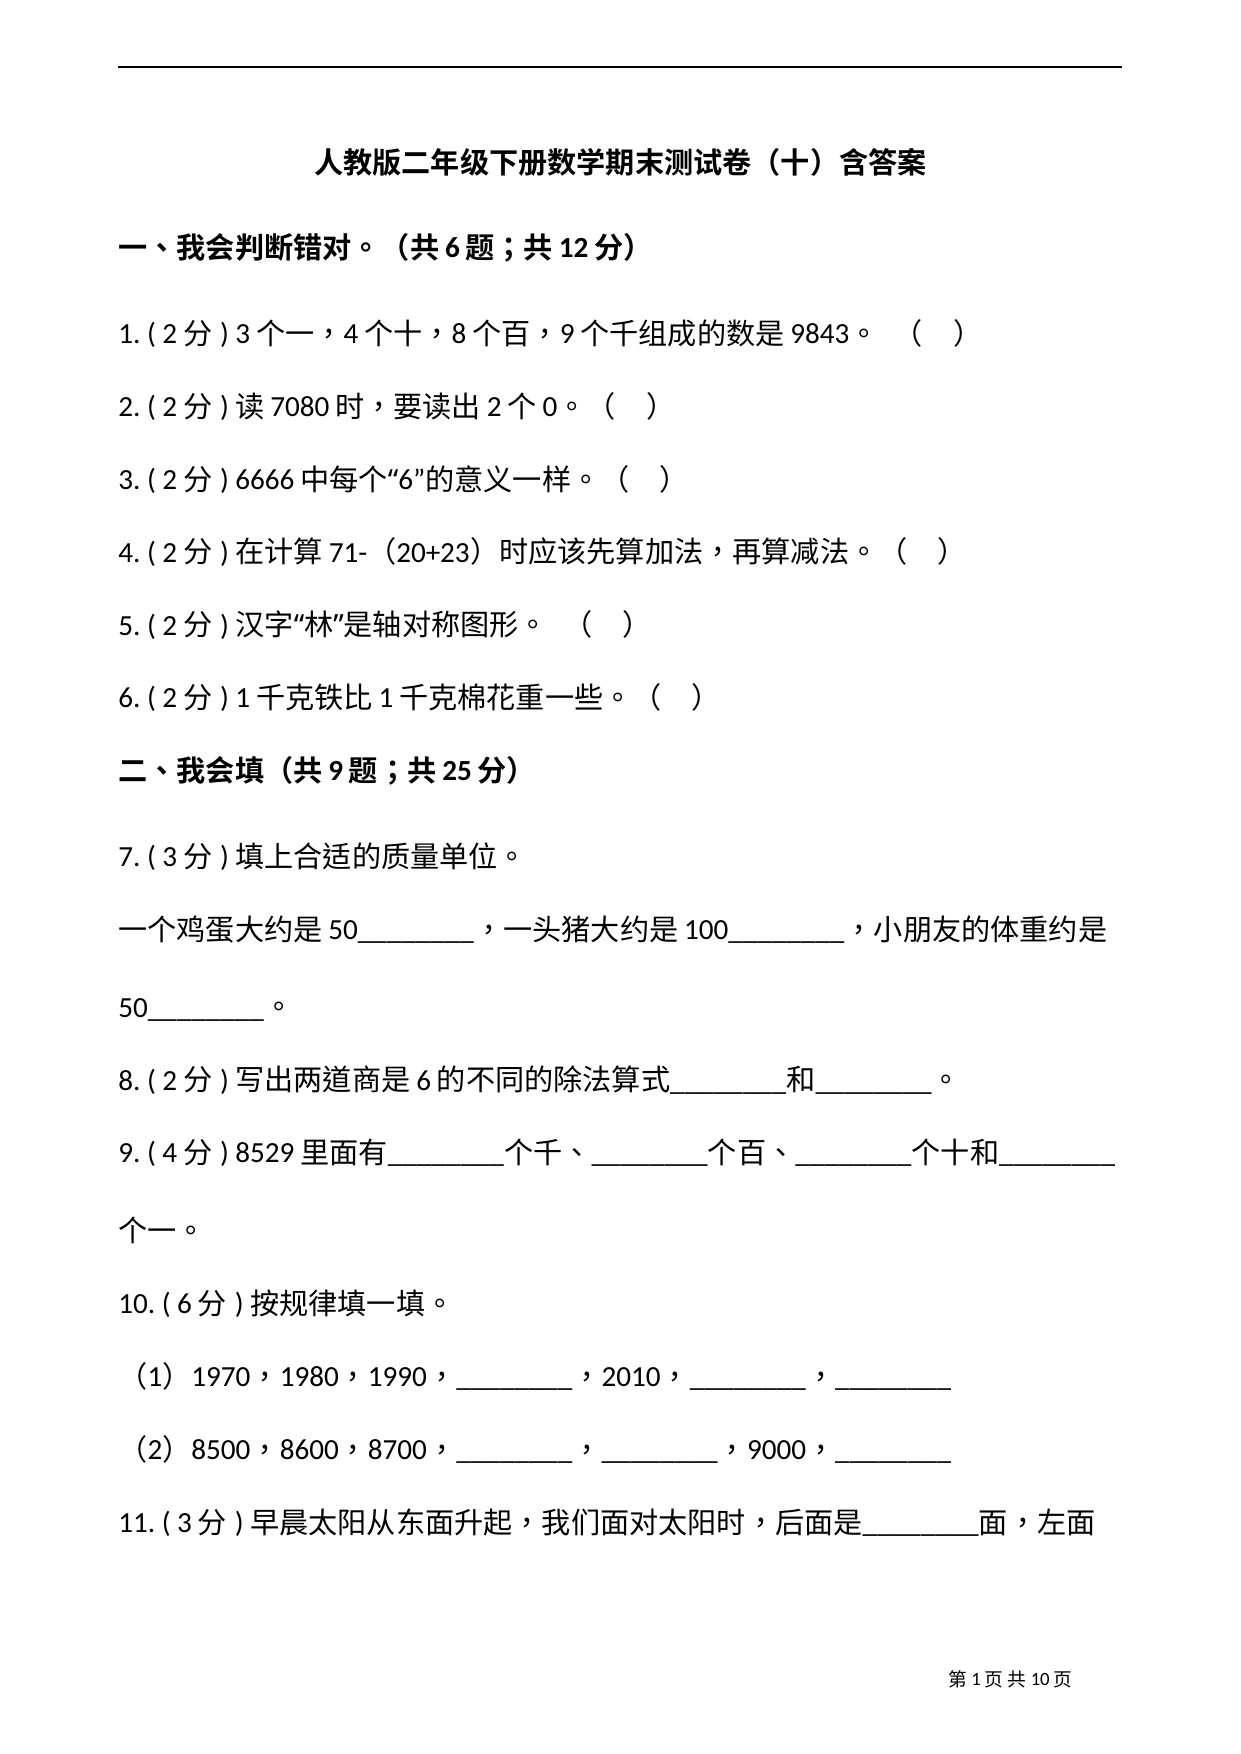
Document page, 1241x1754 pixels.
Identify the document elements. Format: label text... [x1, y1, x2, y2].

text 4. ( 2分 ) 在计算71-（20+23）时应该先算加法，再算减法。（ ） [118, 519, 1122, 584]
text 一个鸡蛋大约是50________，一头猪大约是100________，小朋友的体重约是50________。 [118, 896, 1122, 1039]
text 1. ( 2分 ) 3个一，4个十，8个百，9个千组成的数是9843。 （ ） [118, 300, 1122, 365]
text 人教版二年级下册数学期末测试卷（十）含答案 [118, 129, 1122, 194]
text 一、我会判断错对。（共6题；共12分） [118, 215, 1122, 280]
text 8. ( 2分 ) 写出两道商是6的不同的除法算式________和________。 [118, 1047, 1122, 1112]
text 5. ( 2分 ) 汉字“林”是轴对称图形。 （ ） [118, 592, 1122, 657]
text （2）8500，8600，8700，________，________，9000，________ [118, 1417, 1122, 1482]
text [118, 1489, 1122, 1554]
text 6. ( 2分 ) 1千克铁比1千克棉花重一些。（ ） [118, 665, 1122, 730]
text 7. ( 3分 ) 填上合适的质量单位。 [118, 823, 1122, 888]
text 10. ( 6分 ) 按规律填一填。 [118, 1271, 1122, 1336]
text 二、我会填（共9题；共25分） [118, 738, 1122, 803]
text 9. ( 4分 ) 8529里面有________个千、________个百、________个十和________个一。 [118, 1120, 1122, 1263]
text 3. ( 2分 ) 6666中每个“6”的意义一样。（ ） [118, 446, 1122, 511]
text （1）1970，1980，1990，________，2010，________，________ [118, 1344, 1122, 1409]
text 2. ( 2分 ) 读7080时，要读出2个0。（ ） [118, 373, 1122, 438]
